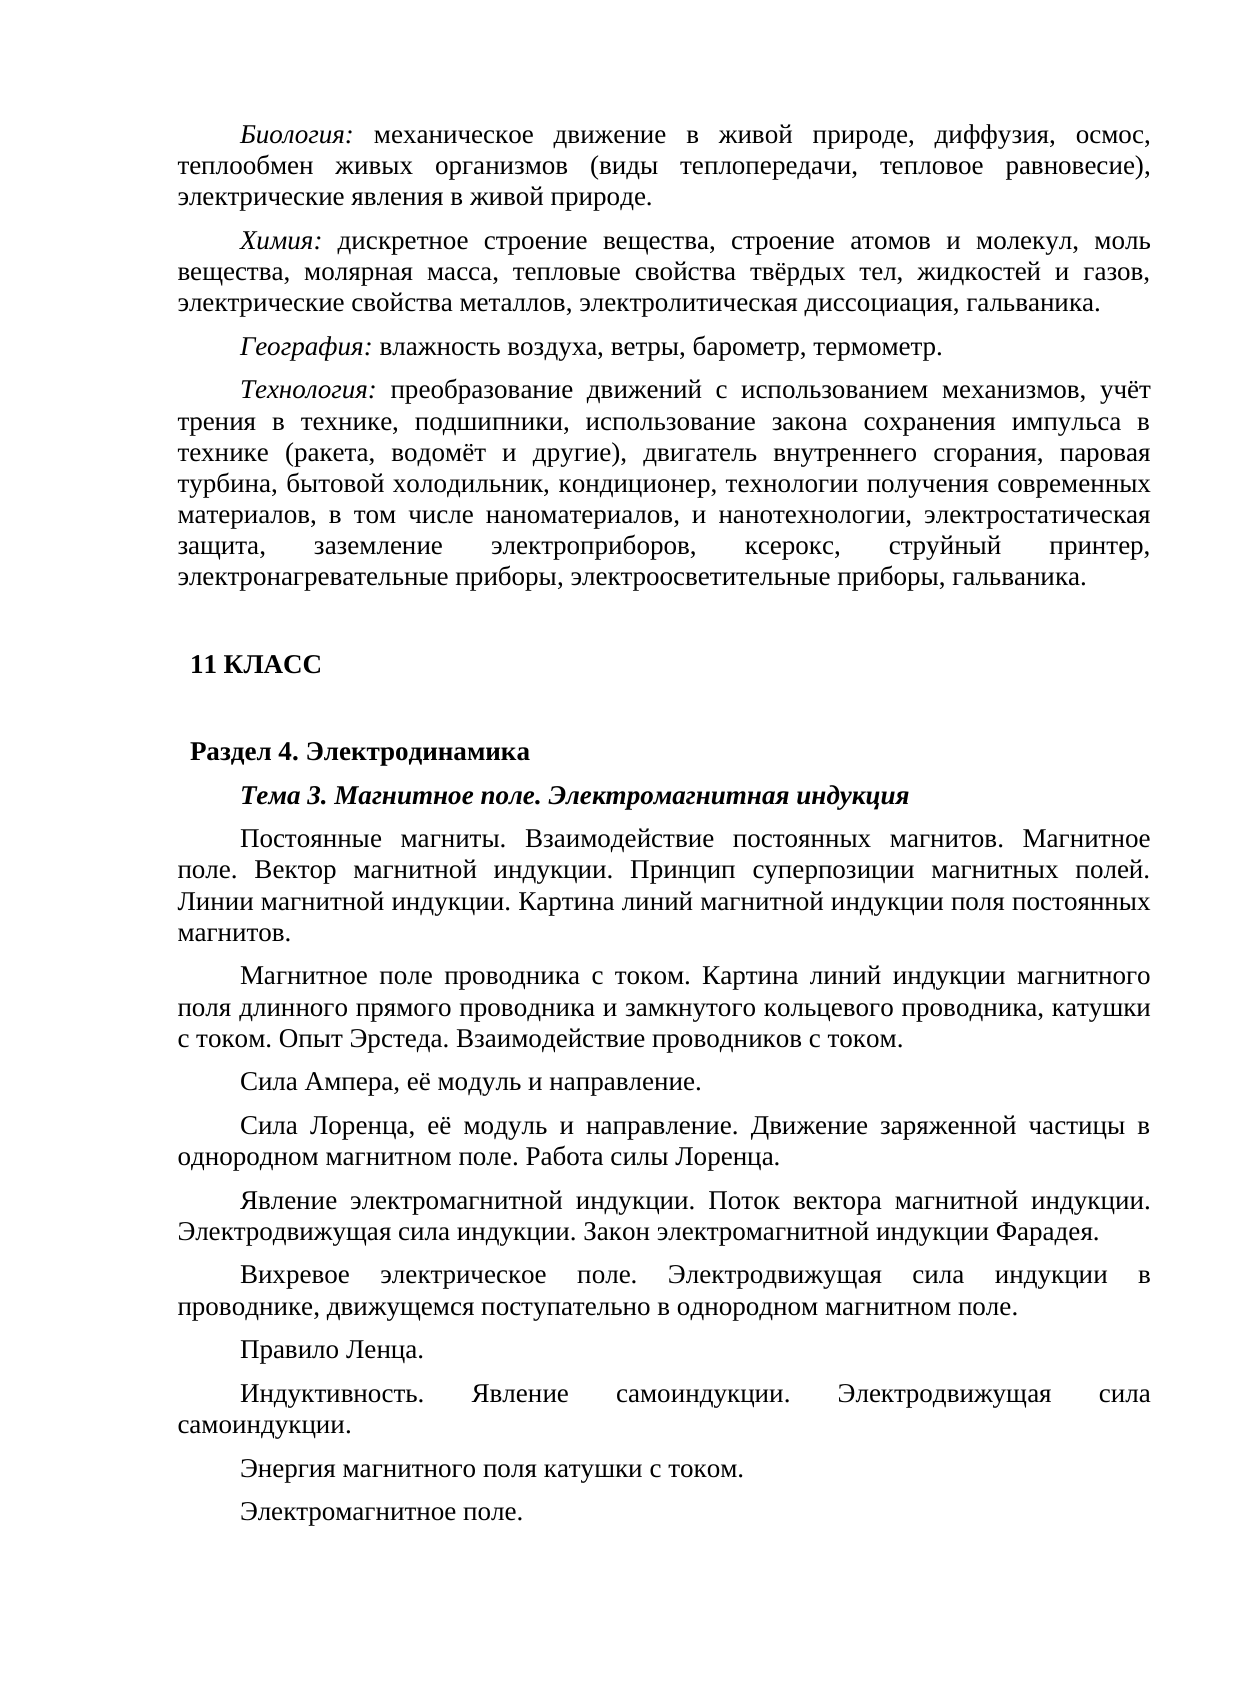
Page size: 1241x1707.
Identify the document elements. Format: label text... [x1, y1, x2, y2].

text Биология: механическое движение в живой природе, диффузия, осмос, теплообмен живых организмов (виды теплопередачи, тепловое равновесие), электрические явления в живой природе. [177, 118, 1152, 212]
text 11 КЛАСС [190, 648, 1152, 679]
text Постоянные магниты. Взаимодействие постоянных магнитов. Магнитное поле. Вектор магнитной индукции. Принцип суперпозиции магнитных полей. Линии магнитной индукции. Картина линий магнитной индукции поля постоянных магнитов. [177, 822, 1152, 947]
text Энергия магнитного поля катушки с током. [177, 1452, 1152, 1483]
text Явление электромагнитной индукции. Поток вектора магнитной индукции. Электродвижущая сила индукции. Закон электромагнитной индукции Фарадея. [177, 1184, 1152, 1246]
text Технология: преобразование движений с использованием механизмов, учёт трения в технике, подшипники, использование закона сохранения импульса в технике (ракета, водомёт и другие), двигатель внутреннего сгорания, паровая турбина, бытовой холодильник, кондиционер, технологии получения современных материалов, в том числе наноматериалов, и нанотехнологии, электростатическая защита, заземление электроприборов, ксерокс, струйный принтер, электронагревательные приборы, электроосветительные приборы, гальваника. [177, 374, 1152, 592]
text Индуктивность. Явление самоиндукции. Электродвижущая сила самоиндукции. [177, 1377, 1152, 1439]
text Тема 3. Магнитное поле. Электромагнитная индукция [177, 779, 1152, 810]
text Сила Лоренца, её модуль и направление. Движение заряженной частицы в однородном магнитном поле. Работа силы Лоренца. [177, 1109, 1152, 1171]
text Вихревое электрическое поле. Электродвижущая сила индукции в проводнике, движущемся поступательно в однородном магнитном поле. [177, 1259, 1152, 1321]
text Правило Ленца. [177, 1333, 1152, 1364]
text Сила Ампера, её модуль и направление. [177, 1065, 1152, 1097]
text Электромагнитное поле. [177, 1496, 1152, 1527]
text Раздел 4. Электродинамика [190, 735, 1152, 766]
text География: влажность воздуха, ветры, барометр, термометр. [177, 330, 1152, 361]
text Химия: дискретное строение вещества, строение атомов и молекул, моль вещества, молярная масса, тепловые свойства твёрдых тел, жидкостей и газов, электрические свойства металлов, электролитическая диссоциация, гальваника. [177, 224, 1152, 317]
text Магнитное поле проводника с током. Картина линий индукции магнитного поля длинного прямого проводника и замкнутого кольцевого проводника, катушки с током. Опыт Эрстеда. Взаимодействие проводников с током. [177, 959, 1152, 1053]
